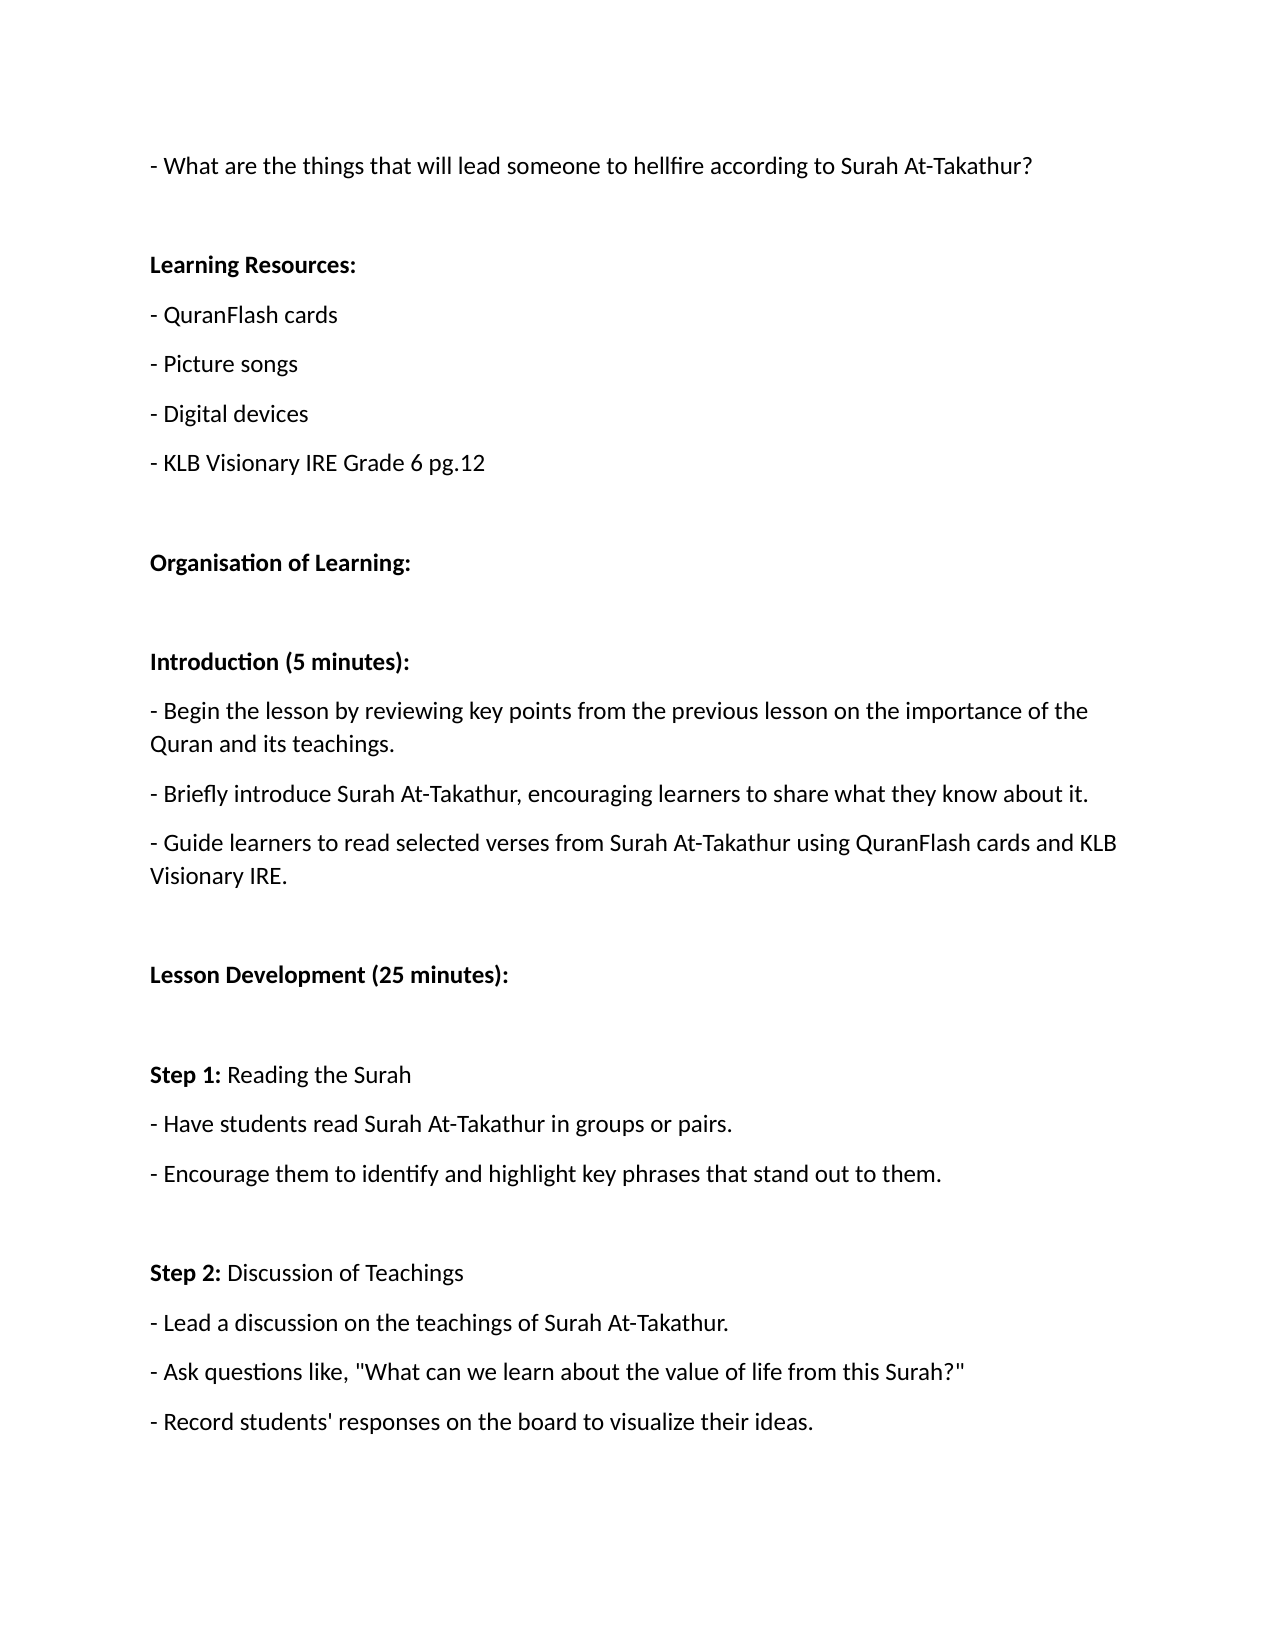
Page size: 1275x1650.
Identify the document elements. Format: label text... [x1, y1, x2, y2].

text - KLB Visionary IRE Grade 6 pg.12 [150, 447, 1125, 478]
text Learning Resources: [150, 249, 1125, 280]
text Organisation of Learning: [150, 547, 1125, 577]
text - QuranFlash cards [150, 299, 1125, 329]
text - What are the things that will lead someone to hellfire according to Surah At-Takathur? [150, 150, 1125, 181]
text Lesson Development (25 minutes): [150, 959, 1125, 990]
text - Have students read Surah At-Takathur in groups or pairs. [150, 1108, 1125, 1139]
text - Record students' responses on the board to visualize their ideas. [150, 1406, 1125, 1436]
text - Picture songs [150, 348, 1125, 379]
text - Lead a discussion on the teachings of Surah At-Takathur. [150, 1307, 1125, 1337]
text Step 2: Discussion of Teachings [150, 1257, 1125, 1288]
text Step 1: Reading the Surah [150, 1059, 1125, 1089]
text - Begin the lesson by reviewing key points from the previous lesson on the importance of the Quran and its teachings. [150, 695, 1125, 759]
text - Guide learners to read selected verses from Surah At-Takathur using QuranFlash cards and KLB Visionary IRE. [150, 827, 1125, 891]
text - Encourage them to identify and highlight key phrases that stand out to them. [150, 1158, 1125, 1188]
text Introduction (5 minutes): [150, 646, 1125, 676]
text - Digital devices [150, 398, 1125, 428]
text - Ask questions like, "What can we learn about the value of life from this Surah?" [150, 1356, 1125, 1387]
text - Briefly introduce Surah At-Takathur, encouraging learners to share what they know about it. [150, 778, 1125, 808]
